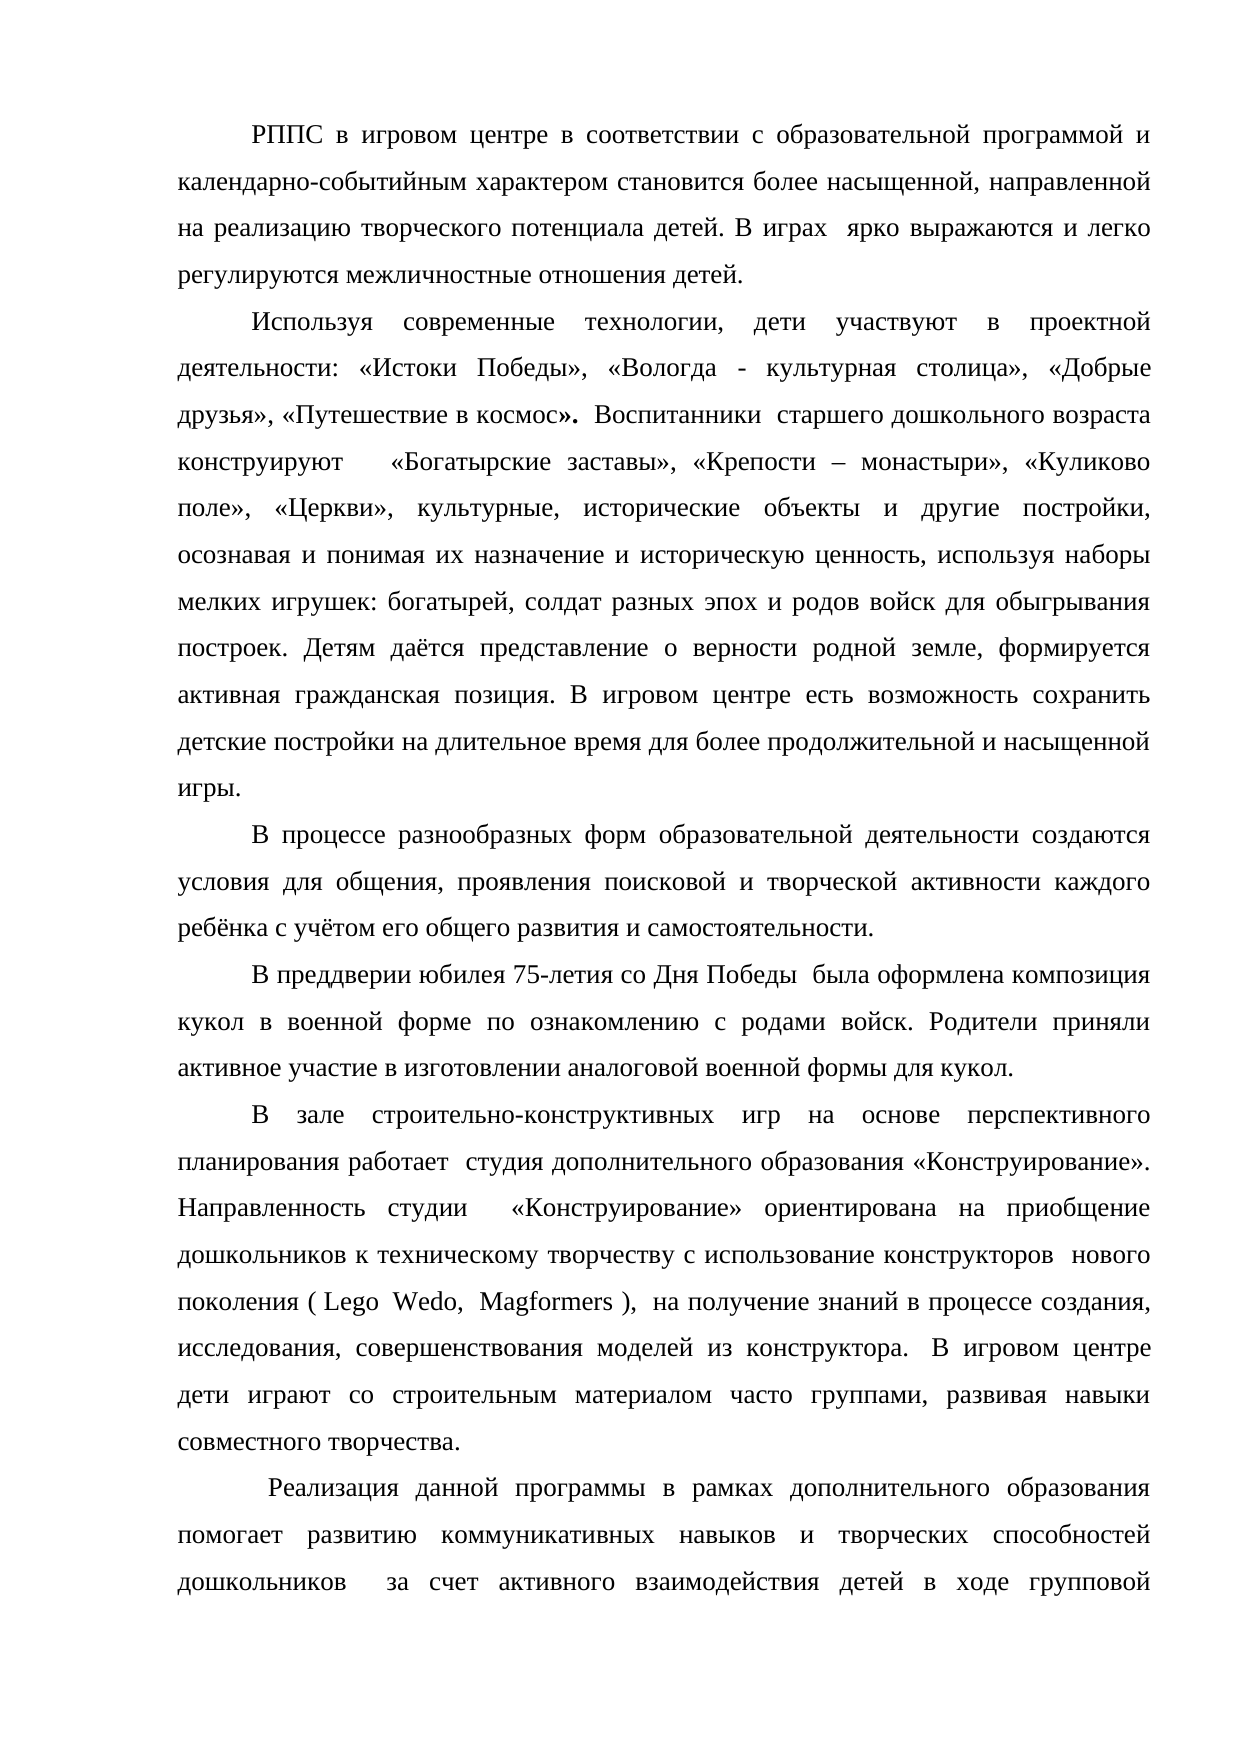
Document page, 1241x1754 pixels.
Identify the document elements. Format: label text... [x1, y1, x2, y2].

text Используя современные технологии, дети участвуют в проектной деятельности: «Истоки Победы», «Вологда - культурная столица», «Добрые друзья», «Путешествие в космос». Воспитанники старшего дошкольного возраста конструируют «Богатырские заставы», «Крепости – монастыри», «Куликово поле», «Церкви», культурные, исторические объекты и другие постройки, осознавая и понимая их назначение и историческую ценность, используя наборы мелких игрушек: богатырей, солдат разных эпох и родов войск для обыгрывания построек. Детям даётся представление о верности родной земле, формируется активная гражданская позиция. В игровом центре есть возможность сохранить детские постройки на длительное время для более продолжительной и насыщенной игры. [177, 305, 1152, 803]
text В процессе разнообразных форм образовательной деятельности создаются условия для общения, проявления поисковой и творческой активности каждого ребёнка с учётом его общего развития и самостоятельности. [177, 818, 1152, 943]
text В преддверии юбилея 75-летия со Дня Победы была оформлена композиция кукол в военной форме по ознакомлению с родами войск. Родители приняли активное участие в изготовлении аналоговой военной формы для кукол. [177, 958, 1152, 1083]
text В зале строительно-конструктивных игр на основе перспективного планирования работает студия дополнительного образования «Конструирование». Направленность студии «Конструирование» ориентирована на приобщение дошкольников к техническому творчеству с использование конструкторов нового поколения ( Lego Wedo, Magformers ), на получение знаний в процессе создания, исследования, совершенствования моделей из конструктора. В игровом центре дети играют со строительным материалом часто группами, развивая навыки совместного творчества. [177, 1098, 1152, 1456]
text РППС в игровом центре в соответствии с образовательной программой и календарно-событийным характером становится более насыщенной, направленной на реализацию творческого потенциала детей. В играх ярко выражаются и легко регулируются межличностные отношения детей. [177, 118, 1152, 289]
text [177, 1471, 1152, 1596]
